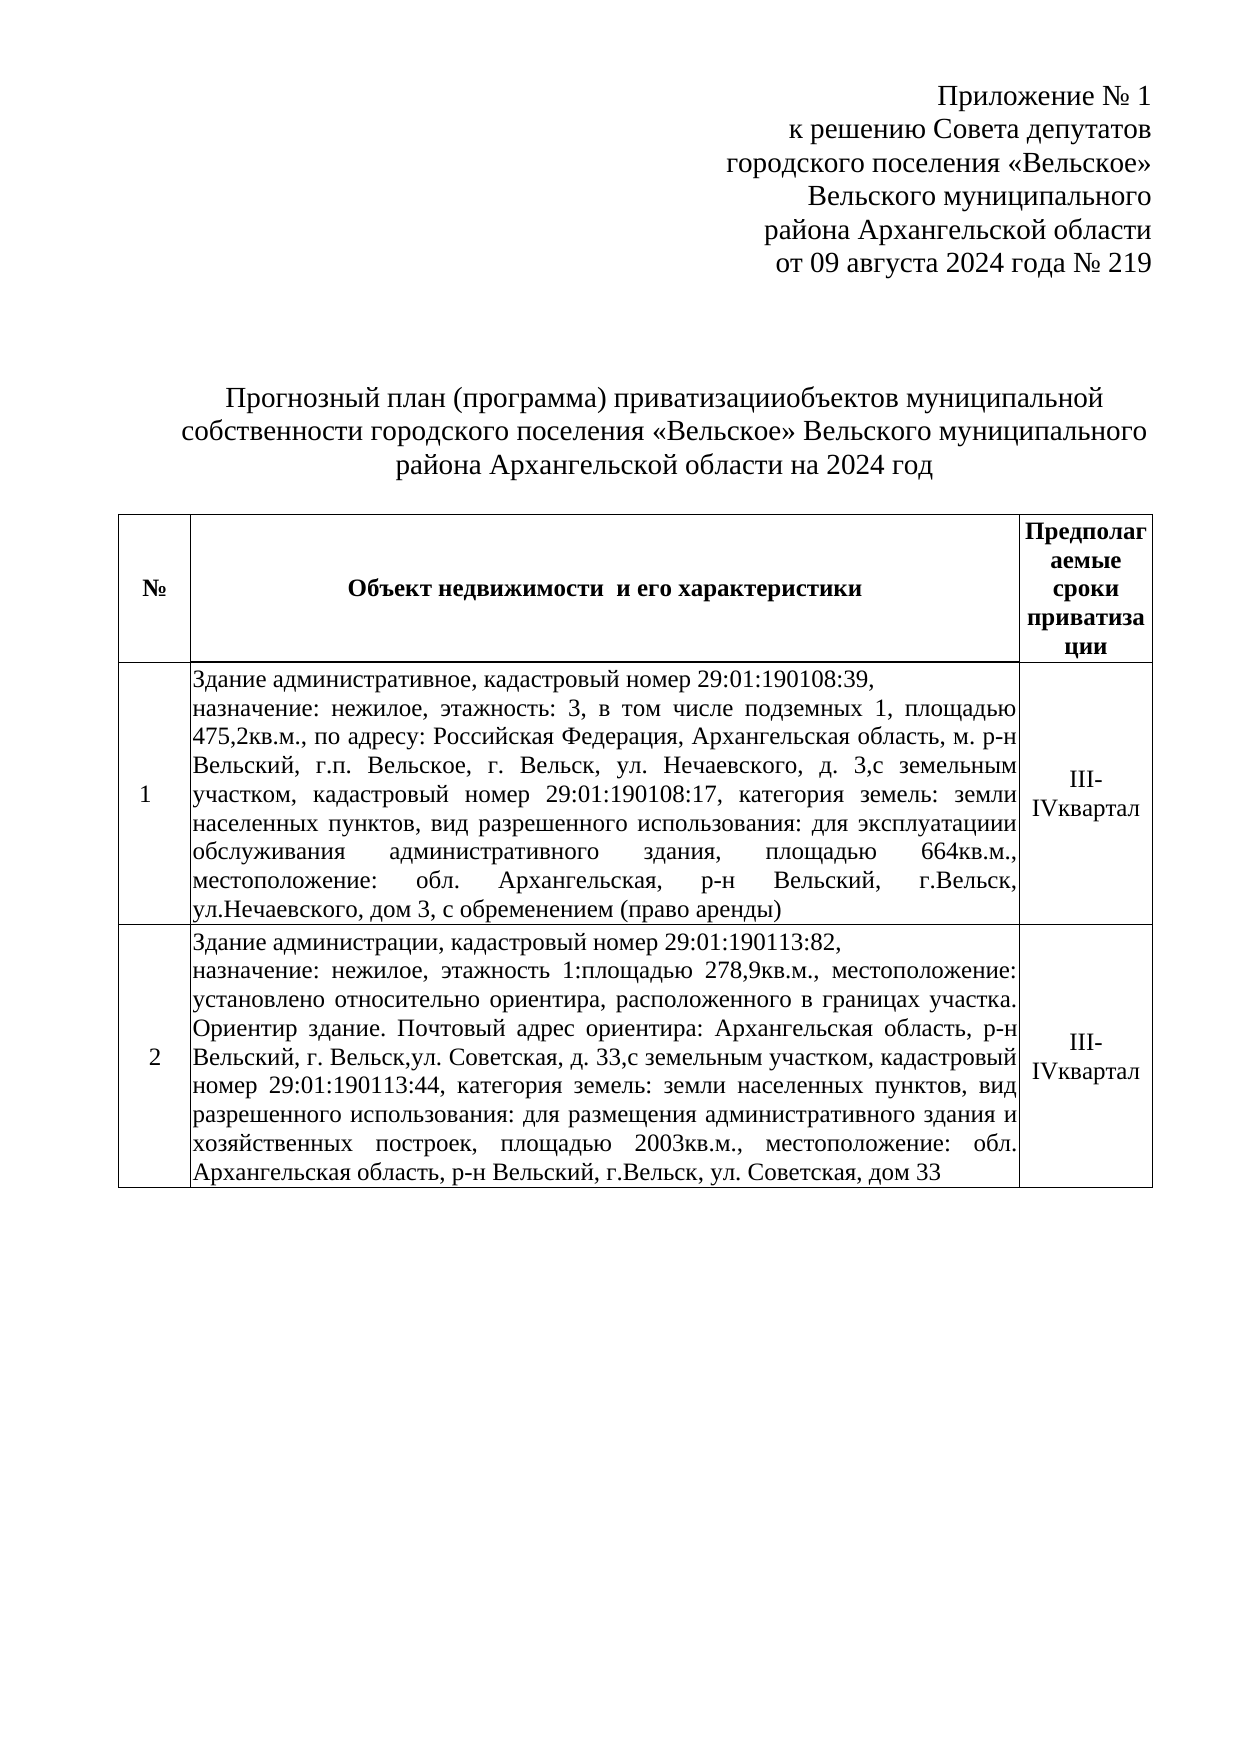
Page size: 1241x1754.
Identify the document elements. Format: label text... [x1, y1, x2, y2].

text Приложение № 1 [650, 78, 1152, 111]
table_cell III-IVквартал [1020, 663, 1152, 924]
table_cell 2 [119, 925, 190, 1187]
text от 09 августа 2024 года № 219 [723, 246, 1152, 279]
text к решению Совета депутатов [723, 111, 1152, 145]
table_cell 1 [119, 663, 190, 924]
table_cell Здание администрации, кадастровый номер 29:01:190113:82, назначение: нежилое, этажность 1:площадью 278,9кв.м., местоположение: установлено относительно ориентира, расположенного в границах участка. Ориентир здание. Почтовый адрес ориентира: Архангельская область, р-н Вельский, г. Вельск,ул. Советская, д. 33,с земельным участком, кадастровый номер 29:01:190113:44, категория земель: земли населенных пунктов, вид разрешенного использования: для размещения административного здания и хозяйственных построек, площадью 2003кв.м., местоположение: обл. Архангельская область, р-н Вельский, г.Вельск, ул. Советская, дом 33 [191, 925, 1019, 1187]
table_header Предполагаемые сроки приватизации [1020, 515, 1152, 661]
text Прогнозный план (программа) приватизацииобъектов муниципальной собственности городского поселения «Вельское» Вельского муниципального района Архангельской области на 2024 год [177, 380, 1152, 480]
table_cell III-IVквартал [1020, 925, 1152, 1187]
table_header Объект недвижимости и его характеристики [191, 515, 1019, 661]
text городского поселения «Вельское» Вельского муниципального района Архангельской области [723, 145, 1152, 246]
table_header № [119, 515, 190, 661]
table_cell Здание административное, кадастровый номер 29:01:190108:39, назначение: нежилое, этажность: 3, в том числе подземных 1, площадью 475,2кв.м., по адресу: Российская Федерация, Архангельская область, м. р-н Вельский, г.п. Вельское, г. Вельск, ул. Нечаевского, д. 3,с земельным участком, кадастровый номер 29:01:190108:17, категория земель: земли населенных пунктов, вид разрешенного использования: для эксплуатациии обслуживания административного здания, площадью 664кв.м., местоположение: обл. Архангельская, р-н Вельский, г.Вельск, ул.Нечаевского, дом 3, с обременением (право аренды) [191, 663, 1019, 924]
